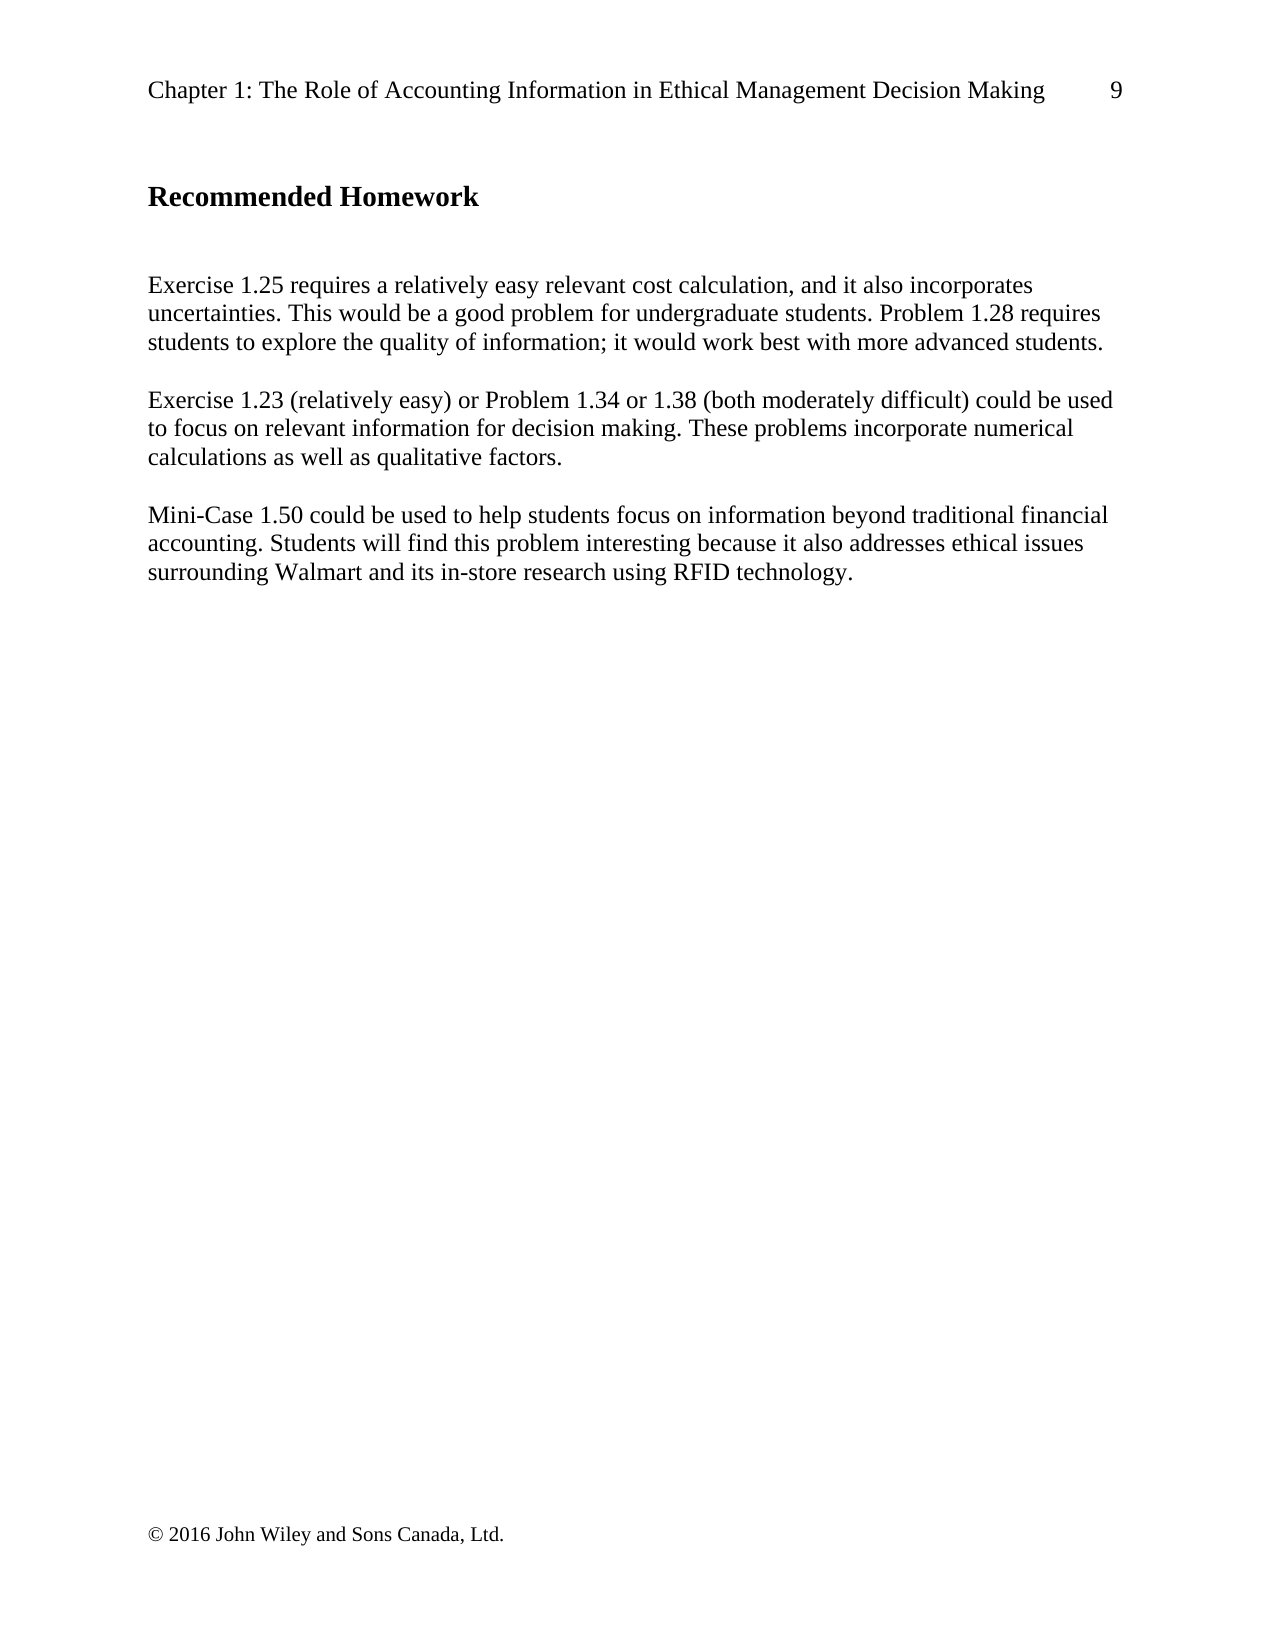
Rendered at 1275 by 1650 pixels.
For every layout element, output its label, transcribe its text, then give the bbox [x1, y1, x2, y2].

subtitle Recommended Homework [148, 179, 1122, 212]
text Exercise 1.25 requires a relatively easy relevant cost calculation, and it also incorporates uncertainties. This would be a good problem for undergraduate students. Problem 1.28 requires students to explore the quality of information; it would work best with more advanced students. [148, 270, 1122, 356]
text Exercise 1.23 (relatively easy) or Problem 1.34 or 1.38 (both moderately difficult) could be used to focus on relevant information for decision making. These problems incorporate numerical calculations as well as qualitative factors. [148, 385, 1122, 471]
text Mini-Case 1.50 could be used to help students focus on information beyond traditional financial accounting. Students will find this problem interesting because it also addresses ethical issues surrounding Walmart and its in-store research using RFID technology. [148, 500, 1122, 586]
